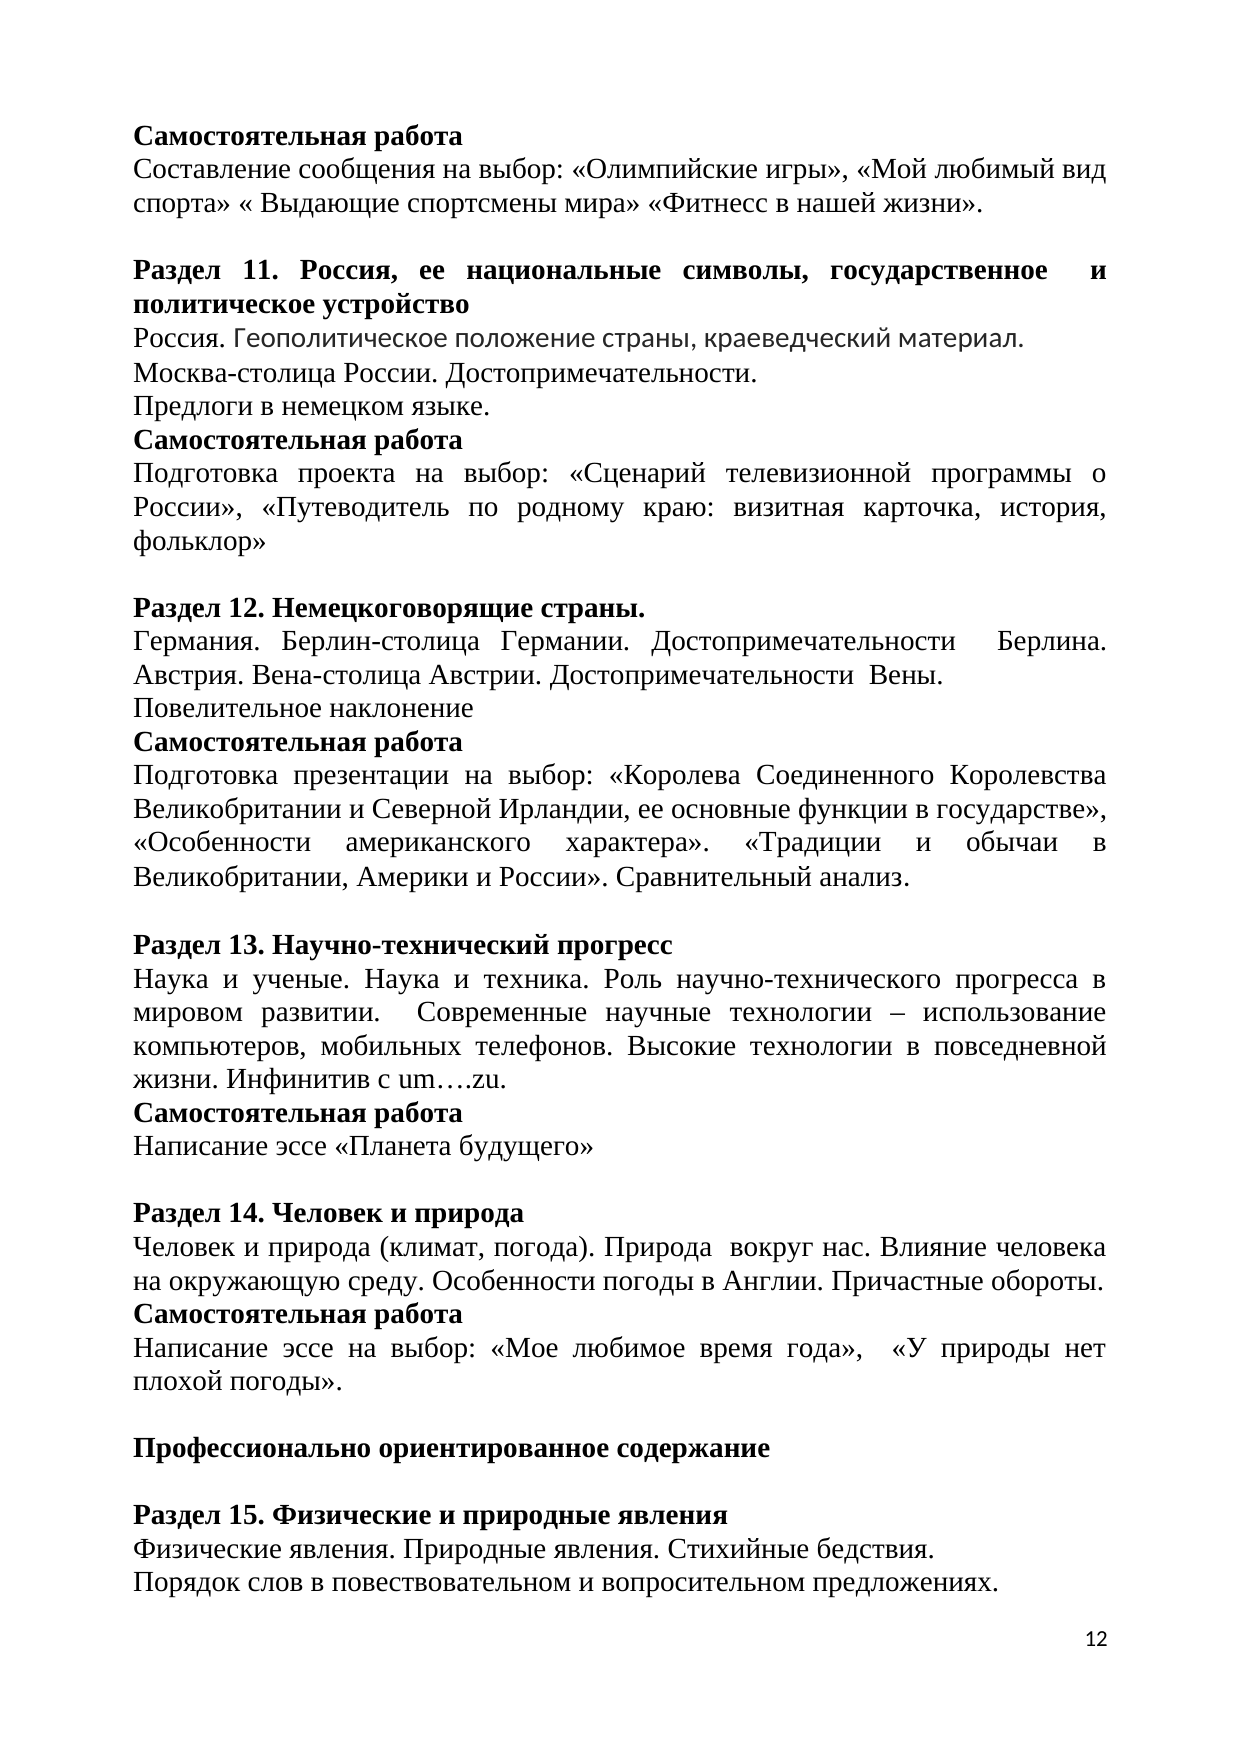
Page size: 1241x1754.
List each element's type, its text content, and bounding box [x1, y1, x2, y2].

text Физические явления. Природные явления. Стихийные бедствия. [133, 1531, 1107, 1564]
text Раздел 11. Россия, ее национальные символы, государственное и политическое устройство [133, 252, 1107, 319]
text Подготовка проекта на выбор: «Сценарий телевизионной программы о России», «Путеводитель по родному краю: визитная карточка, история, фольклор» [133, 456, 1107, 556]
text Написание эссе на выбор: «Мое любимое время года», «У природы нет плохой погоды». [133, 1330, 1107, 1397]
text Профессионально ориентированное содержание [133, 1430, 1107, 1464]
text Самостоятельная работа [133, 118, 1107, 152]
text Россия. Геополитическое положение страны, краеведческий материал. [133, 319, 1107, 355]
text Написание эссе «Планета будущего» [133, 1128, 1107, 1162]
text Раздел 12. Немецкоговорящие страны. [133, 590, 1107, 623]
text Человек и природа (климат, погода). Природа вокруг нас. Влияние человека на окружающую среду. Особенности погоды в Англии. Причастные обороты. [133, 1229, 1107, 1296]
text Порядок слов в повествовательном и вопросительном предложениях. [133, 1564, 1107, 1598]
text Предлоги в немецком языке. [133, 388, 1107, 422]
text Повелительное наклонение [133, 690, 1107, 724]
text Составление сообщения на выбор: «Олимпийские игры», «Мой любимый вид спорта» « Выдающие спортсмены мира» «Фитнесс в нашей жизни». [133, 152, 1107, 219]
text Самостоятельная работа [133, 422, 1107, 456]
text Подготовка презентации на выбор: «Королева Соединенного Королевства Великобритании и Северной Ирландии, ее основные функции в государстве», «Особенности американского характера». «Традиции и обычаи в Великобритании, Америки и России». Сравнительный анализ. [133, 757, 1107, 894]
text Наука и ученые. Наука и техника. Роль научно-технического прогресса в мировом развитии. Современные научные технологии – использование компьютеров, мобильных телефонов. Высокие технологии в повседневной жизни. Инфинитив с um….zu. [133, 961, 1107, 1095]
text Раздел 14. Человек и природа [133, 1196, 1107, 1229]
text Германия. Берлин-столица Германии. Достопримечательности Берлина. Австрия. Вена-столица Австрии. Достопримечательности Вены. [133, 623, 1107, 690]
text Москва-столица России. Достопримечательности. [133, 355, 1107, 388]
text Раздел 15. Физические и природные явления [133, 1497, 1107, 1531]
text Раздел 13. Научно-технический прогресс [133, 927, 1107, 961]
text Самостоятельная работа [133, 1095, 1107, 1128]
text Самостоятельная работа [133, 1296, 1107, 1330]
text Самостоятельная работа [133, 724, 1107, 757]
